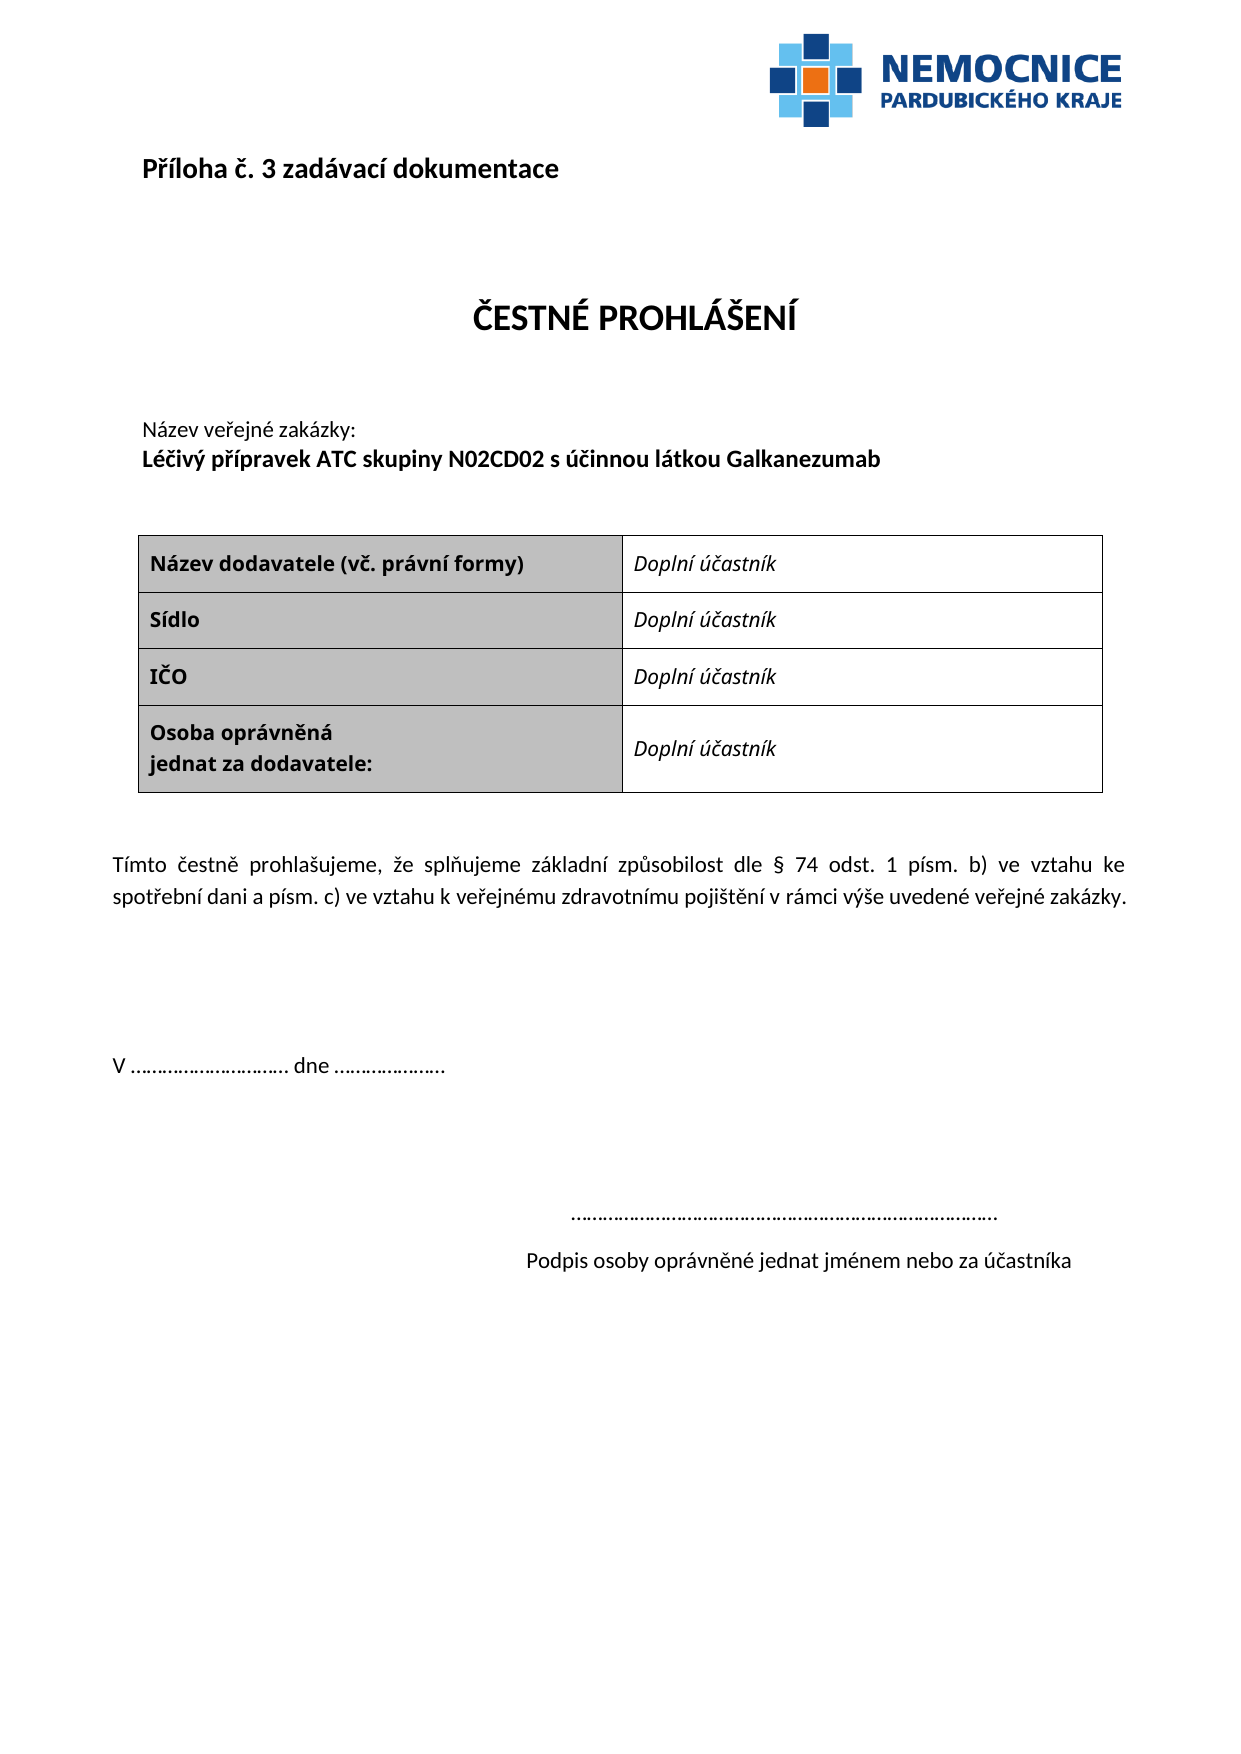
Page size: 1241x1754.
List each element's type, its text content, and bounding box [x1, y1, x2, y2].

table_cell Sídlo [139, 593, 622, 648]
text Název veřejné zakázky: [112, 415, 1128, 443]
text Léčivý přípravek ATC skupiny N02CD02 s účinnou látkou Galkanezumab [142, 443, 1128, 473]
table_cell Doplní účastník [623, 706, 1102, 792]
table_header Doplní účastník [623, 536, 1102, 592]
table_cell Osoba oprávněná jednat za dodavatele: [139, 706, 622, 792]
picture [768, 32, 1122, 128]
text V ………………………… dne ………………… [112, 1051, 1128, 1079]
table_cell IČO [139, 649, 622, 705]
text Podpis osoby oprávněné jednat jménem nebo za účastníka [112, 1247, 1128, 1275]
text Tímto čestně prohlašujeme, že splňujeme základní způsobilost dle § 74 odst. 1 písm. b) ve vztahu ke spotřební dani a písm. c) ve vztahu k veřejnému zdravotnímu pojištění v rámci výše uvedené veřejné zakázky. [112, 850, 1128, 910]
table_cell Doplní účastník [623, 649, 1102, 705]
text Příloha č. 3 zadávací dokumentace [142, 150, 1128, 186]
table_cell Doplní účastník [623, 593, 1102, 648]
text ……………………………………………………………………… [112, 1198, 1128, 1226]
table_header Název dodavatele (vč. právní formy) [139, 536, 622, 592]
text ČESTNÉ PROHLÁŠENÍ [142, 294, 1128, 339]
